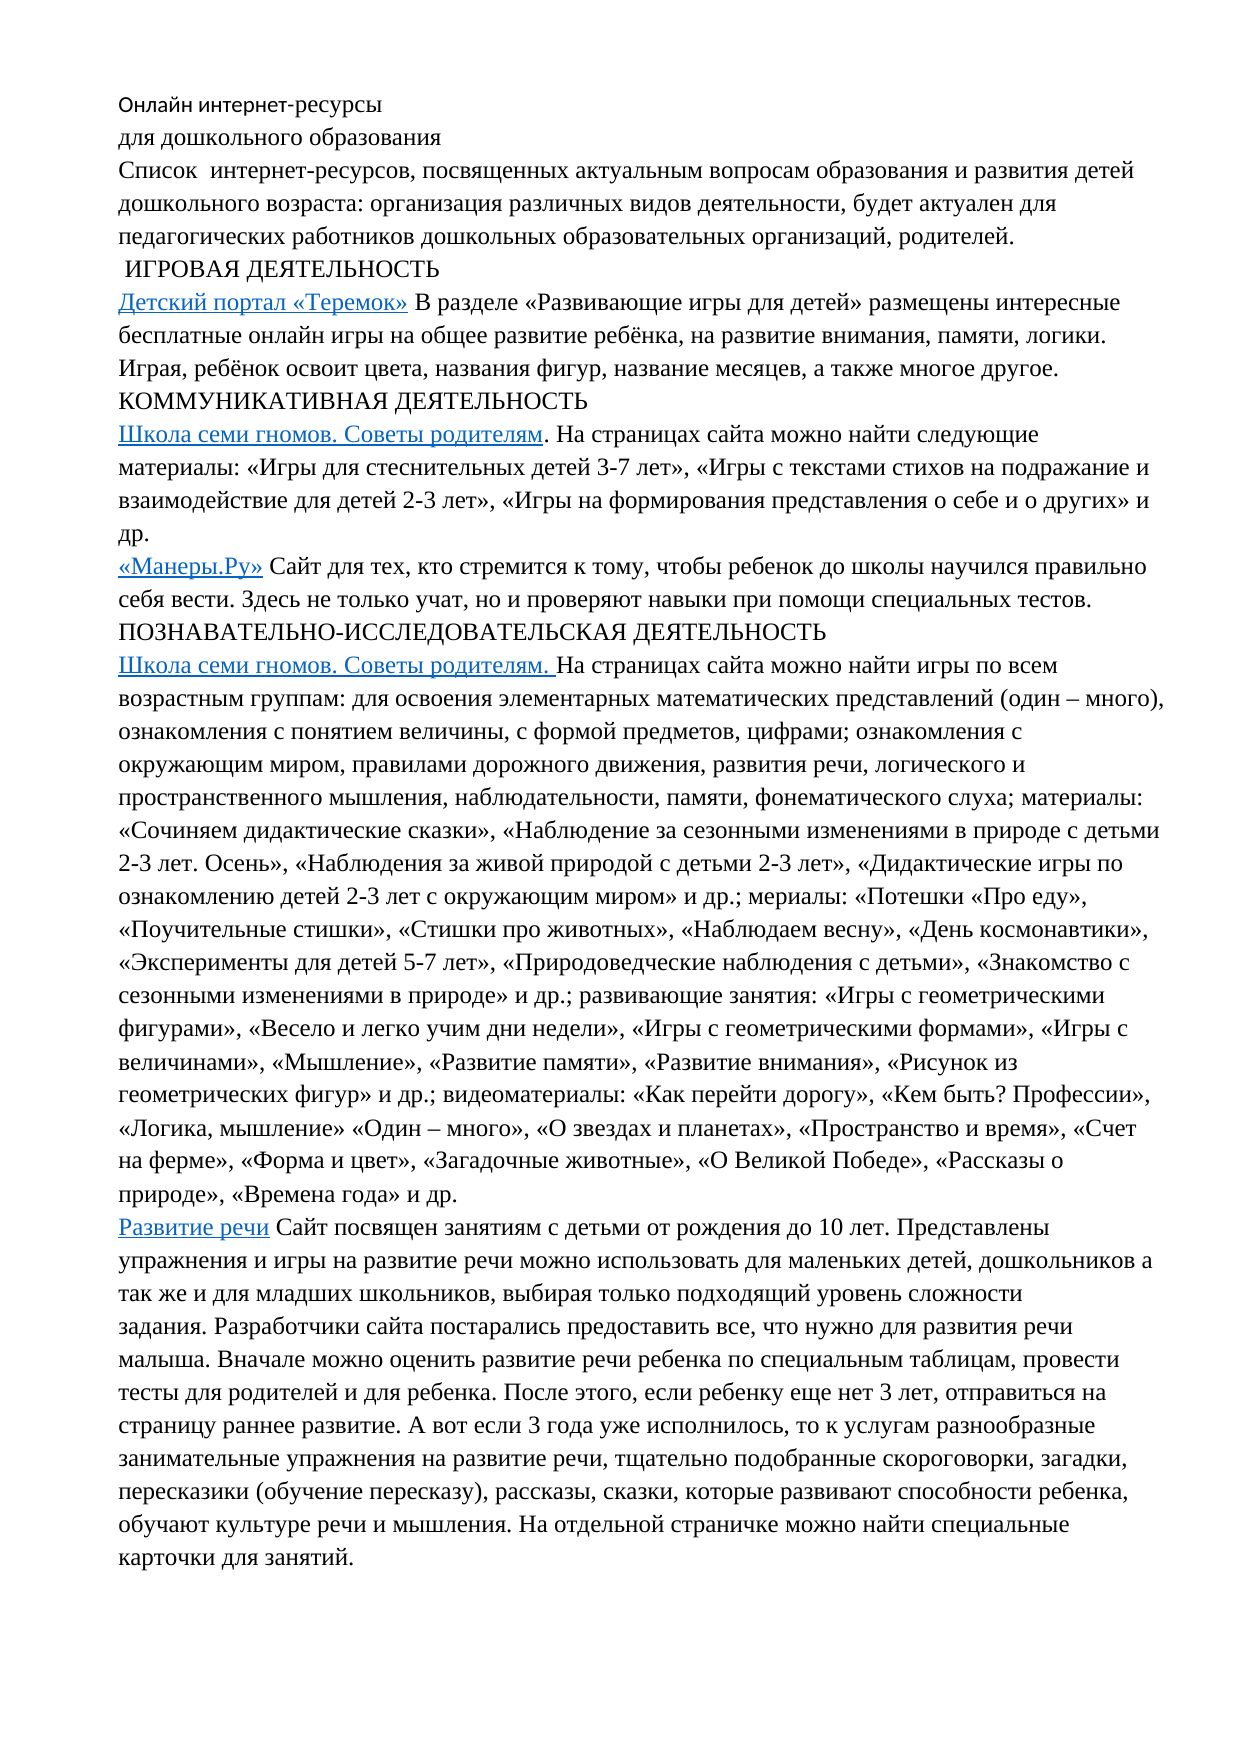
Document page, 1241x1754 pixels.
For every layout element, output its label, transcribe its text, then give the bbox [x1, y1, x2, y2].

text для дошкольного образования [118, 122, 1167, 151]
text ИГРОВАЯ ДЕЯТЕЛЬНОСТЬ [118, 254, 1167, 283]
text Развитие речи Сайт посвящен занятиям с детьми от рождения до 10 лет. Представлены упражнения и игры на развитие речи можно использовать для маленьких детей, дошкольников а так же и для младших школьников, выбирая только подходящий уровень сложности задания. Разработчики сайта постарались предоставить все, что нужно для развития речи малыша. Вначале можно оценить развитие речи ребенка по специальным таблицам, провести тесты для родителей и для ребенка. После этого, если ребенку еще нет 3 лет, отправиться на страницу раннее развитие. А вот если 3 года уже исполнилось, то к услугам разнообразные занимательные упражнения на развитие речи, тщательно подобранные скороговорки, загадки, пересказики (обучение пересказу), рассказы, сказки, которые развивают способности ребенка, обучают культуре речи и мышления. На отдельной страничке можно найти специальные карточки для занятий. [118, 1212, 1167, 1571]
text ПОЗНАВАТЕЛЬНО-ИССЛЕДОВАТЕЛЬСКАЯ ДЕЯТЕЛЬНОСТЬ [118, 617, 1167, 646]
text КОММУНИКАТИВНАЯ ДЕЯТЕЛЬНОСТЬ [118, 386, 1167, 415]
text Список интернет-ресурсов, посвященных актуальным вопросам образования и развития детей дошкольного возраста: организация различных видов деятельности, будет актуален для педагогических работников дошкольных образовательных организаций, родителей. [118, 155, 1167, 250]
text Детский портал «Теремок» В разделе «Развивающие игры для детей» размещены интересные бесплатные онлайн игры на общее развитие ребёнка, на развитие внимания, памяти, логики. Играя, ребёнок освоит цвета, названия фигур, название месяцев, а также многое другое. [118, 287, 1167, 382]
text «Манеры.Ру» Сайт для тех, кто стремится к тому, чтобы ребенок до школы научился правильно себя вести. Здесь не только учат, но и проверяют навыки при помощи специальных тестов. [118, 551, 1167, 613]
text Школа семи гномов. Советы родителям. На страницах сайта можно найти следующие материалы: «Игры для стеснительных детей 3-7 лет», «Игры с текстами стихов на подражание и взаимодействие для детей 2-3 лет», «Игры на формирования представления о себе и о других» и др. [118, 419, 1167, 547]
text Онлайн интернет-ресурсы [118, 89, 1167, 118]
text Школа семи гномов. Советы родителям. На страницах сайта можно найти игры по всем возрастным группам: для освоения элементарных математических представлений (один – много), ознакомления с понятием величины, с формой предметов, цифрами; ознакомления с окружающим миром, правилами дорожного движения, развития речи, логического и пространственного мышления, наблюдательности, памяти, фонематического слуха; материалы: «Сочиняем дидактические сказки», «Наблюдение за сезонными изменениями в природе с детьми 2-3 лет. Осень», «Наблюдения за живой природой с детьми 2-3 лет», «Дидактические игры по ознакомлению детей 2-3 лет с окружающим миром» и др.; мериалы: «Потешки «Про еду», «Поучительные стишки», «Стишки про животных», «Наблюдаем весну», «День космонавтики», «Эксперименты для детей 5-7 лет», «Природоведческие наблюдения с детьми», «Знакомство с сезонными изменениями в природе» и др.; развивающие занятия: «Игры с геометрическими фигурами», «Весело и легко учим дни недели», «Игры с геометрическими формами», «Игры с величинами», «Мышление», «Развитие памяти», «Развитие внимания», «Рисунок из геометрических фигур» и др.; видеоматериалы: «Как перейти дорогу», «Кем быть? Профессии», «Логика, мышление» «Один – много», «О звездах и планетах», «Пространство и время», «Счет на ферме», «Форма и цвет», «Загадочные животные», «О Великой Победе», «Рассказы о природе», «Времена года» и др. [118, 650, 1167, 1207]
